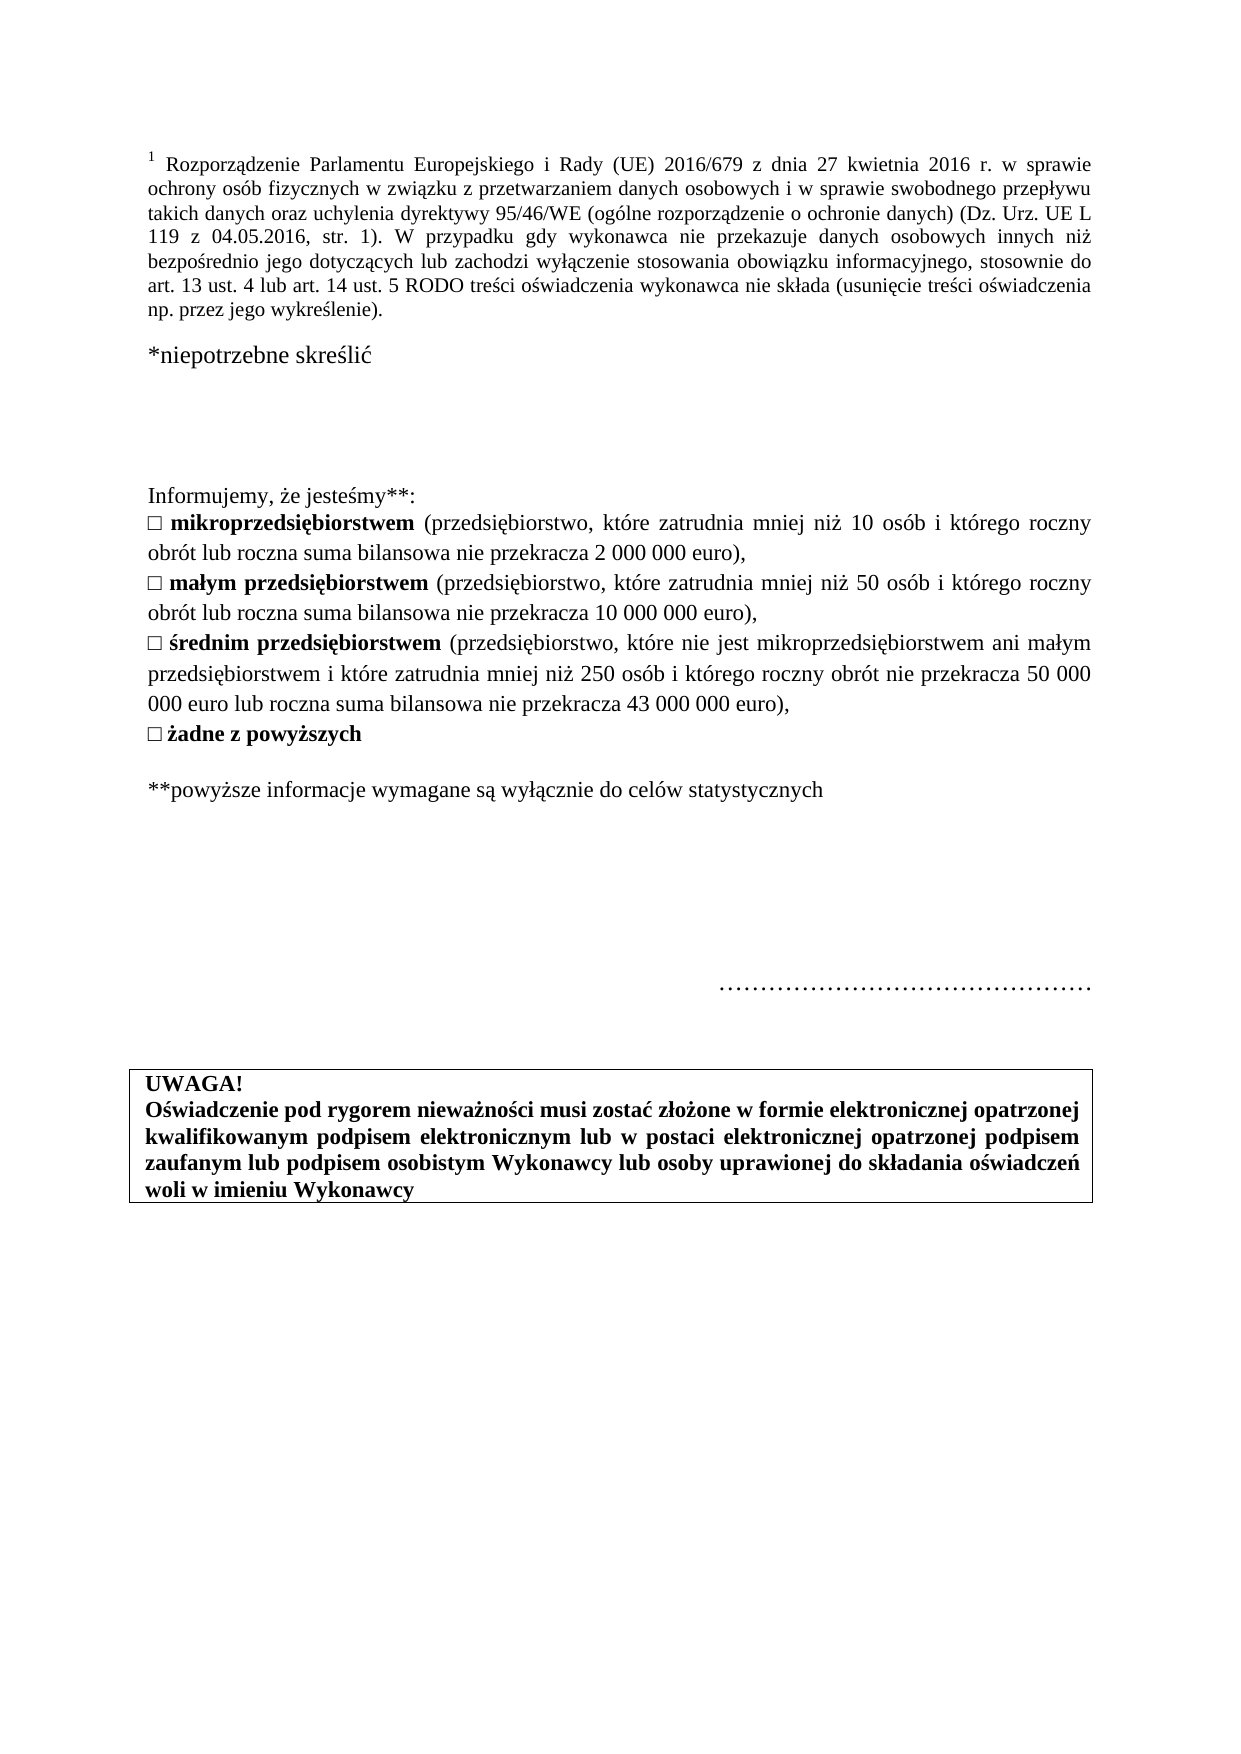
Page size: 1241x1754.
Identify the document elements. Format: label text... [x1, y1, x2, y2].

text Informujemy, że jesteśmy**: [148, 454, 1093, 508]
text ……………………………………… [590, 967, 1093, 996]
text 1 Rozporządzenie Parlamentu Europejskiego i Rady (UE) 2016/679 z dnia 27 kwietnia 2016 r. w sprawie ochrony osób fizycznych w związku z przetwarzaniem danych osobowych i w sprawie swobodnego przepływu takich danych oraz uchylenia dyrektywy 95/46/WE (ogólne rozporządzenie o ochronie danych) (Dz. Urz. UE L 119 z 04.05.2016, str. 1). W przypadku gdy wykonawca nie przekazuje danych osobowych innych niż bezpośrednio jego dotyczących lub zachodzi wyłączenie stosowania obowiązku informacyjnego, stosownie do art. 13 ust. 4 lub art. 14 ust. 5 RODO treści oświadczenia wykonawca nie składa (usunięcie treści oświadczenia np. przez jego wykreślenie). [148, 148, 1093, 321]
text □ żadne z powyższych [148, 720, 1093, 746]
text □ małym przedsiębiorstwem (przedsiębiorstwo, które zatrudnia mniej niż 50 osób i którego roczny obrót lub roczna suma bilansowa nie przekracza 10 000 000 euro), [148, 569, 1093, 626]
table_header UWAGA! Oświadczenie pod rygorem nieważności musi zostać złożone w formie elektronicznej opatrzonej kwalifikowanym podpisem elektronicznym lub w postaci elektronicznej opatrzonej podpisem zaufanym lub podpisem osobistym Wykonawcy lub osoby uprawionej do składania oświadczeń woli w imieniu Wykonawcy [130, 1070, 1092, 1202]
text □ mikroprzedsiębiorstwem (przedsiębiorstwo, które zatrudnia mniej niż 10 osób i którego roczny obrót lub roczna suma bilansowa nie przekracza 2 000 000 euro), [148, 508, 1093, 565]
text □ średnim przedsiębiorstwem (przedsiębiorstwo, które nie jest mikroprzedsiębiorstwem ani małym przedsiębiorstwem i które zatrudnia mniej niż 250 osób i którego roczny obrót nie przekracza 50 000 000 euro lub roczna suma bilansowa nie przekracza 43 000 000 euro), [148, 629, 1093, 716]
text **powyższe informacje wymagane są wyłącznie do celów statystycznych [148, 777, 1093, 803]
text *niepotrzebne skreślić [148, 345, 1093, 369]
